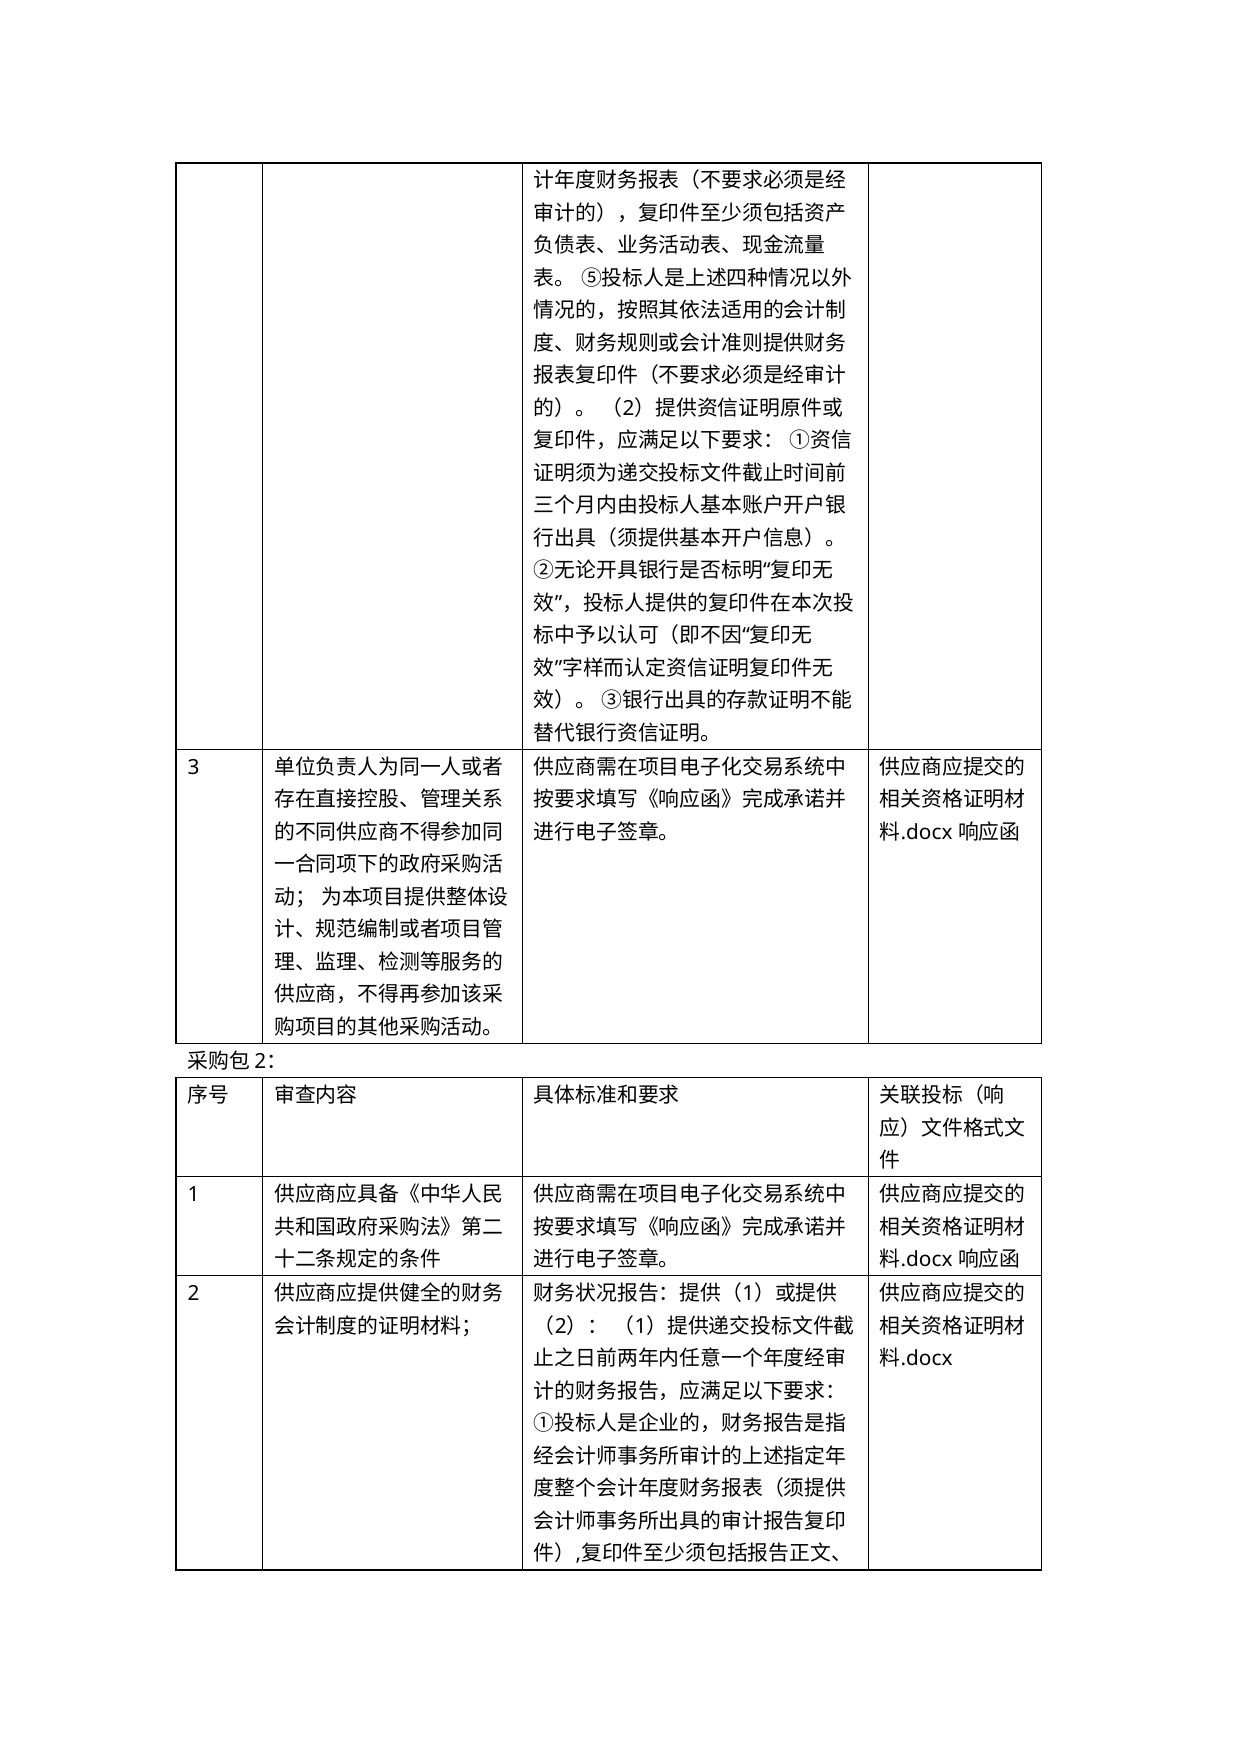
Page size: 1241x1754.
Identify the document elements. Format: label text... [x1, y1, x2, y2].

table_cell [869, 1276, 1041, 1569]
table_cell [869, 164, 1041, 748]
table_cell 1 [177, 1177, 262, 1275]
table_header 具体标准和要求 [523, 1078, 868, 1176]
table_header 序号 [177, 1078, 262, 1176]
table_cell 供应商需在项目电子化交易系统中按要求填写《响应函》完成承诺并进行电子签章。 [523, 750, 868, 1043]
table_cell 供应商应提交的相关资格证明材料.docx 响应函 [869, 750, 1041, 1043]
table_cell 供应商需在项目电子化交易系统中按要求填写《响应函》完成承诺并进行电子签章。 [523, 1177, 868, 1275]
table_cell 供应商应具备《中华人民共和国政府采购法》第二十二条规定的条件 [263, 1177, 522, 1275]
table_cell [523, 164, 868, 748]
table_cell 3 [177, 750, 262, 1043]
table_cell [523, 1276, 868, 1569]
table_header 审查内容 [263, 1078, 522, 1176]
table_cell 单位负责人为同一人或者存在直接控股、管理关系的不同供应商不得参加同一合同项下的政府采购活动； 为本项目提供整体设计、规范编制或者项目管理、监理、检测等服务的供应商，不得再参加该采购项目的其他采购活动。 [263, 750, 522, 1043]
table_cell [263, 164, 522, 748]
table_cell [263, 1276, 522, 1569]
table_cell 2 [177, 1276, 262, 1569]
table_cell 2 [177, 164, 262, 748]
table_header 关联投标（响应）文件格式文件 [869, 1078, 1041, 1176]
text 采购包2： [187, 1044, 1053, 1077]
table_cell 供应商应提交的相关资格证明材料.docx 响应函 [869, 1177, 1041, 1275]
